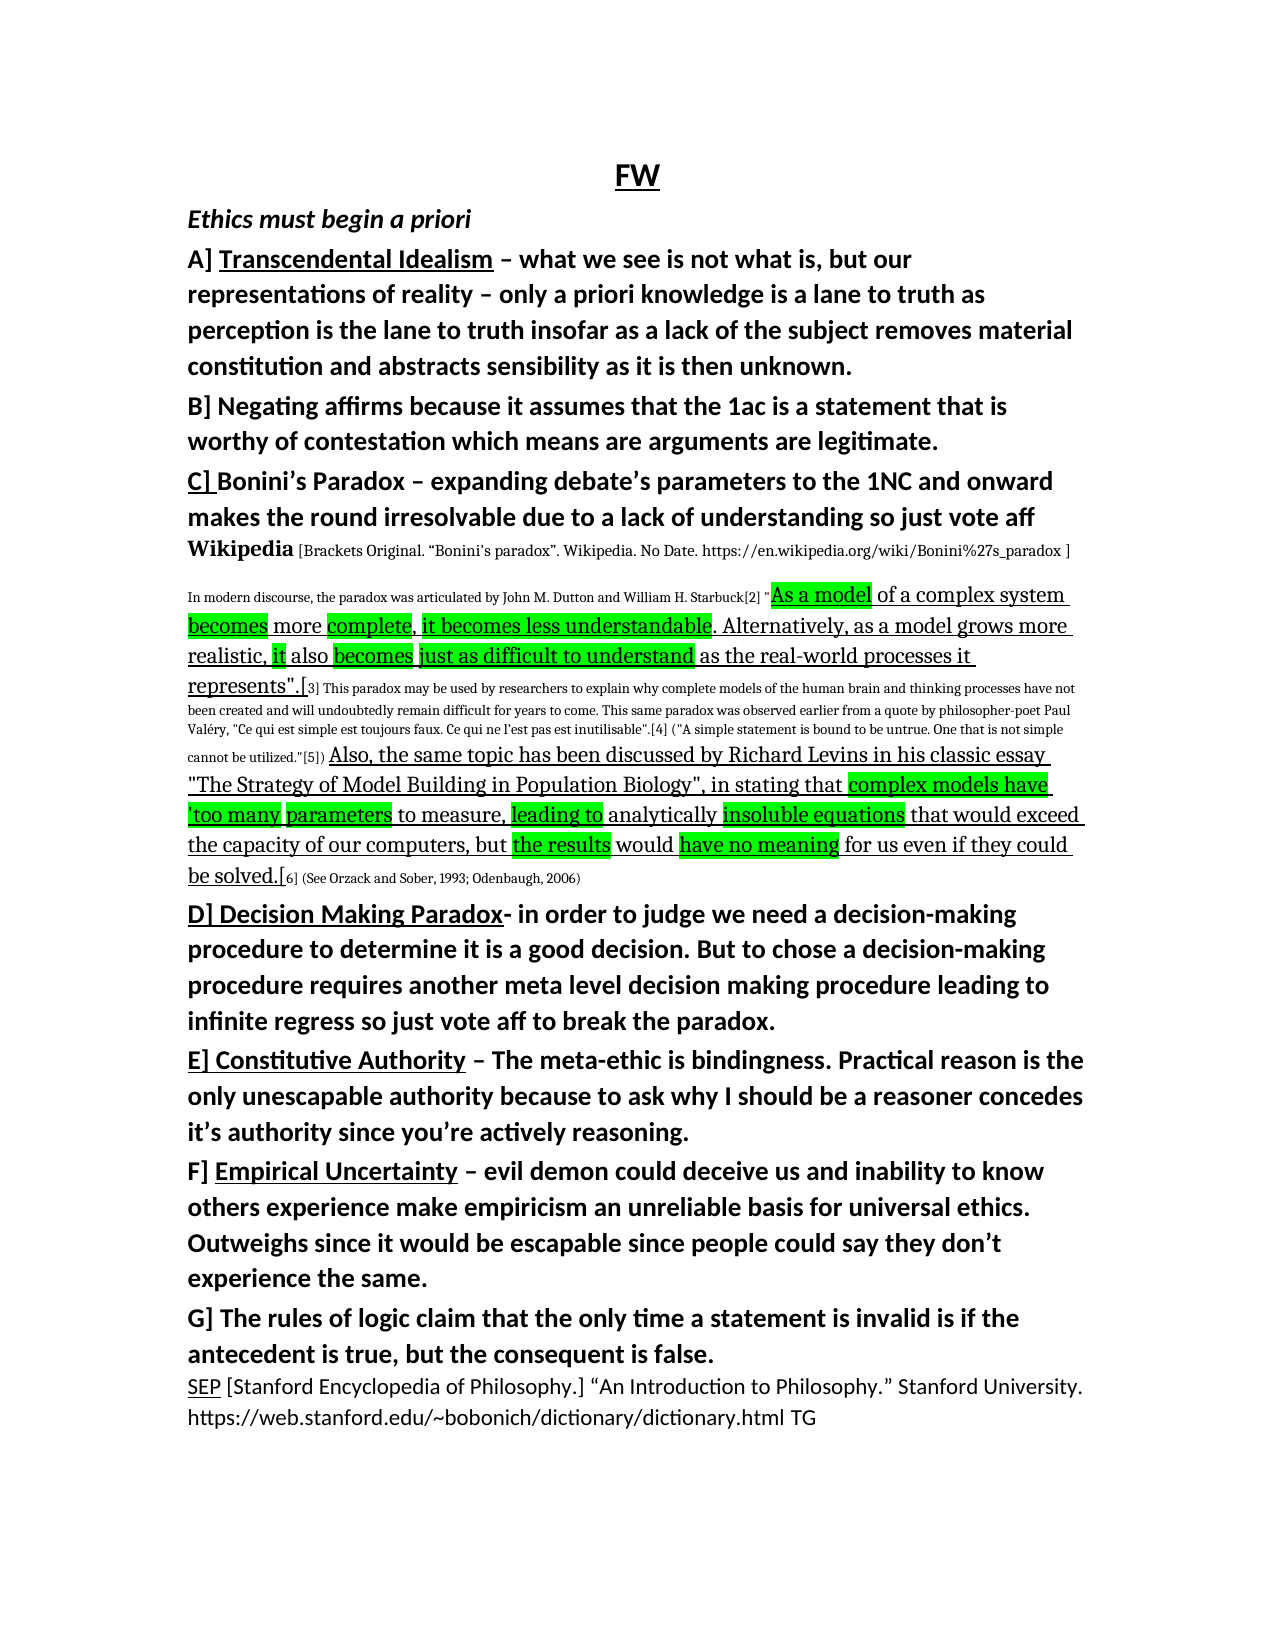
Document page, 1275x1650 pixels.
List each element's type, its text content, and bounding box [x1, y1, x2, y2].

subtitle D] Decision Making Paradox- in order to judge we need a decision-making procedure to determine it is a good decision. But to chose a decision-making procedure requires another meta level decision making procedure leading to infinite regress so just vote aff to break the paradox. [187, 897, 1087, 1037]
subtitle FW [187, 154, 1087, 195]
subtitle Ethics must begin a priori [187, 202, 1087, 235]
subtitle G] The rules of logic claim that the only time a statement is invalid is if the antecedent is true, but the consequent is false. [187, 1301, 1087, 1370]
subtitle B] Negating affirms because it assumes that the 1ac is a statement that is worthy of contestation which means are arguments are legitimate. [187, 389, 1087, 457]
subtitle E] Constitutive Authority – The meta-ethic is bindingness. Practical reason is the only unescapable authority because to ask why I should be a reasoner concedes it’s authority since you’re actively reasoning. [187, 1043, 1087, 1148]
subtitle C] Bonini’s Paradox – expanding debate’s parameters to the 1NC and onward makes the round irresolvable due to a lack of understanding so just vote aff [187, 464, 1087, 533]
subtitle A] Transcendental Idealism – what we see is not what is, but our representations of reality – only a priori knowledge is a lane to truth as perception is the lane to truth insofar as a lack of the subject removes material constitution and abstracts sensibility as it is then unknown. [187, 242, 1087, 382]
text SEP [Stanford Encyclopedia of Philosophy.] “An Introduction to Philosophy.” Stanford University. https://web.stanford.edu/~bobonich/dictionary/dictionary.html TG Massa [187, 1372, 1087, 1431]
subtitle F] Empirical Uncertainty – evil demon could deceive us and inability to know others experience make empiricism an unreliable basis for universal ethics. Outweighs since it would be escapable since people could say they don’t experience the same. [187, 1154, 1087, 1294]
text In modern discourse, the paradox was articulated by John M. Dutton and William H. Starbuck[2] "As a model of a complex system becomes more complete, it becomes less understandable. Alternatively, as a model grows more realistic, it also becomes just as difficult to understand as the real-world processes it represents".[3] This paradox may be used by researchers to explain why complete models of the human brain and thinking processes have not been created and will undoubtedly remain difficult for years to come. This same paradox was observed earlier from a quote by philosopher-poet Paul Valéry, "Ce qui est simple est toujours faux. Ce qui ne l’est pas est inutilisable".[4] ("A simple statement is bound to be untrue. One that is not simple cannot be utilized."[5]) Also, the same topic has been discussed by Richard Levins in his classic essay "The Strategy of Model Building in Population Biology", in stating that complex models have 'too many parameters to measure, leading to analytically insoluble equations that would exceed the capacity of our computers, but the results would have no meaning for us even if they could be solved.[6] (See Orzack and Sober, 1993; Odenbaugh, 2006) [187, 582, 1087, 889]
text Wikipedia [Brackets Original. “Bonini's paradox”. Wikipedia. No Date. https://en.wikipedia.org/wiki/Bonini%27s_paradox ] [187, 535, 1087, 562]
